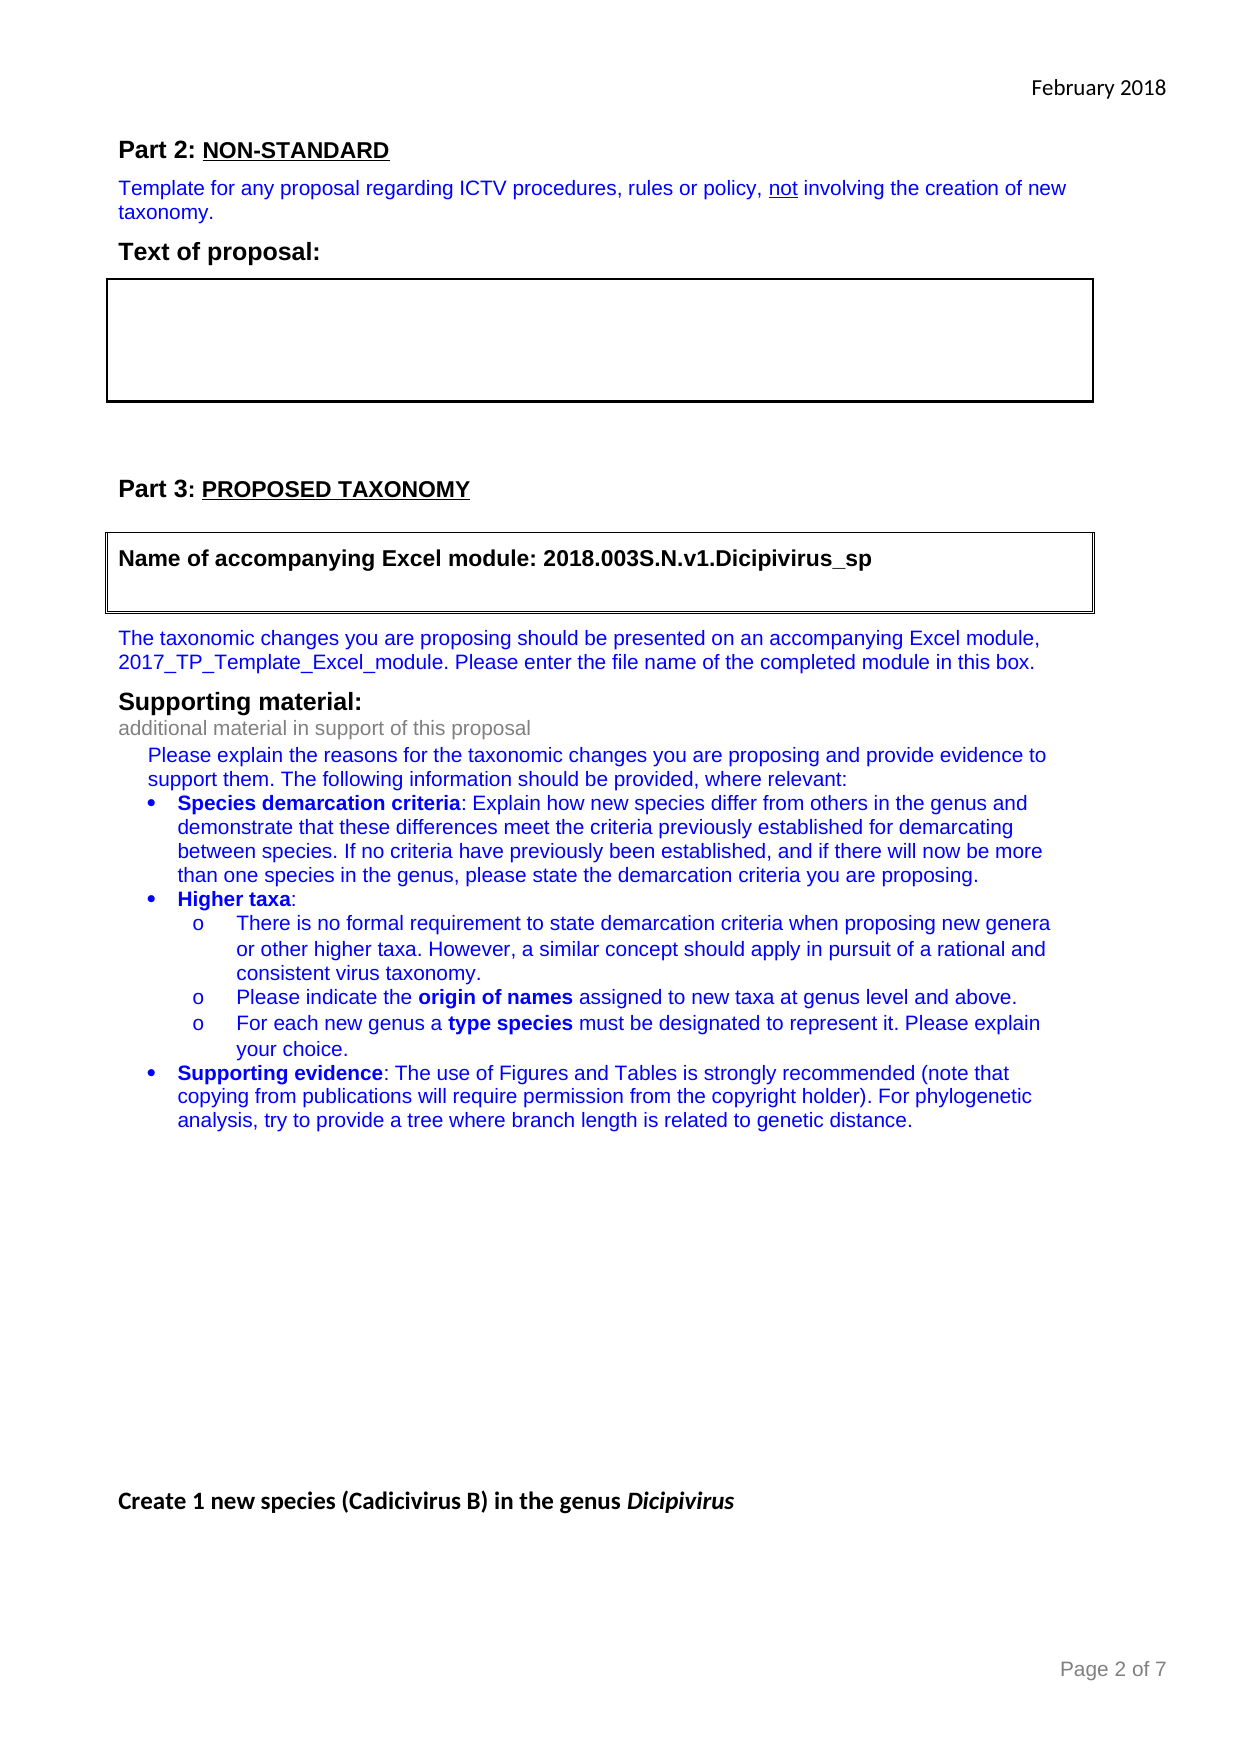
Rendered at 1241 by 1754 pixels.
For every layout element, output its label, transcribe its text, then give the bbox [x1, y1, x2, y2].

table_header Text of proposal: [107, 224, 1093, 278]
table_header Name of accompanying Excel module: 2018.003S.N.v1.Dicipivirus_sp [108, 533, 1092, 611]
text The taxonomic changes you are proposing should be presented on an accompanying Excel module, 2017_TP_Template_Excel_module. Please enter the file name of the completed module in this box. [118, 626, 1166, 674]
table_cell [108, 280, 1092, 400]
text Part 3: PROPOSED TAXONOMY [118, 474, 1166, 503]
text Create 1 new species (Cadicivirus B) in the genus Dicipivirus [118, 1485, 1166, 1516]
table_header additional material in support of this proposal [107, 715, 1068, 743]
text Template for any proposal regarding ICTV procedures, rules or policy, not involving the creation of new taxonomy. [118, 176, 1166, 224]
text Part 2: NON-STANDARD [118, 135, 1166, 164]
text Supporting material: [118, 687, 1166, 715]
table_cell Please explain the reasons for the taxonomic changes you are proposing and provide evidence to support them. The following information should be provided, where relevant: Species demarcation criteria: Explain how new species differ from others in the genus and demonstrate that these differences meet the criteria previously established for demarcating between species. If no criteria have previously been established, and if there will now be more than one species in the genus, please state the demarcation criteria you are proposing. Higher taxa: There is no formal requirement to state demarcation criteria when proposing new genera or other higher taxa. However, a similar concept should apply in pursuit of a rational and consistent virus taxonomy. Please indicate the origin of names assigned to new taxa at genus level and above. For each new genus a type species must be designated to represent it. Please explain your choice. Supporting evidence: The use of Figures and Tables is strongly recommended (note that copying from publications will require permission from the copyright holder). For phylogenetic analysis, try to provide a tree where branch length is related to genetic distance. [107, 743, 1068, 1169]
